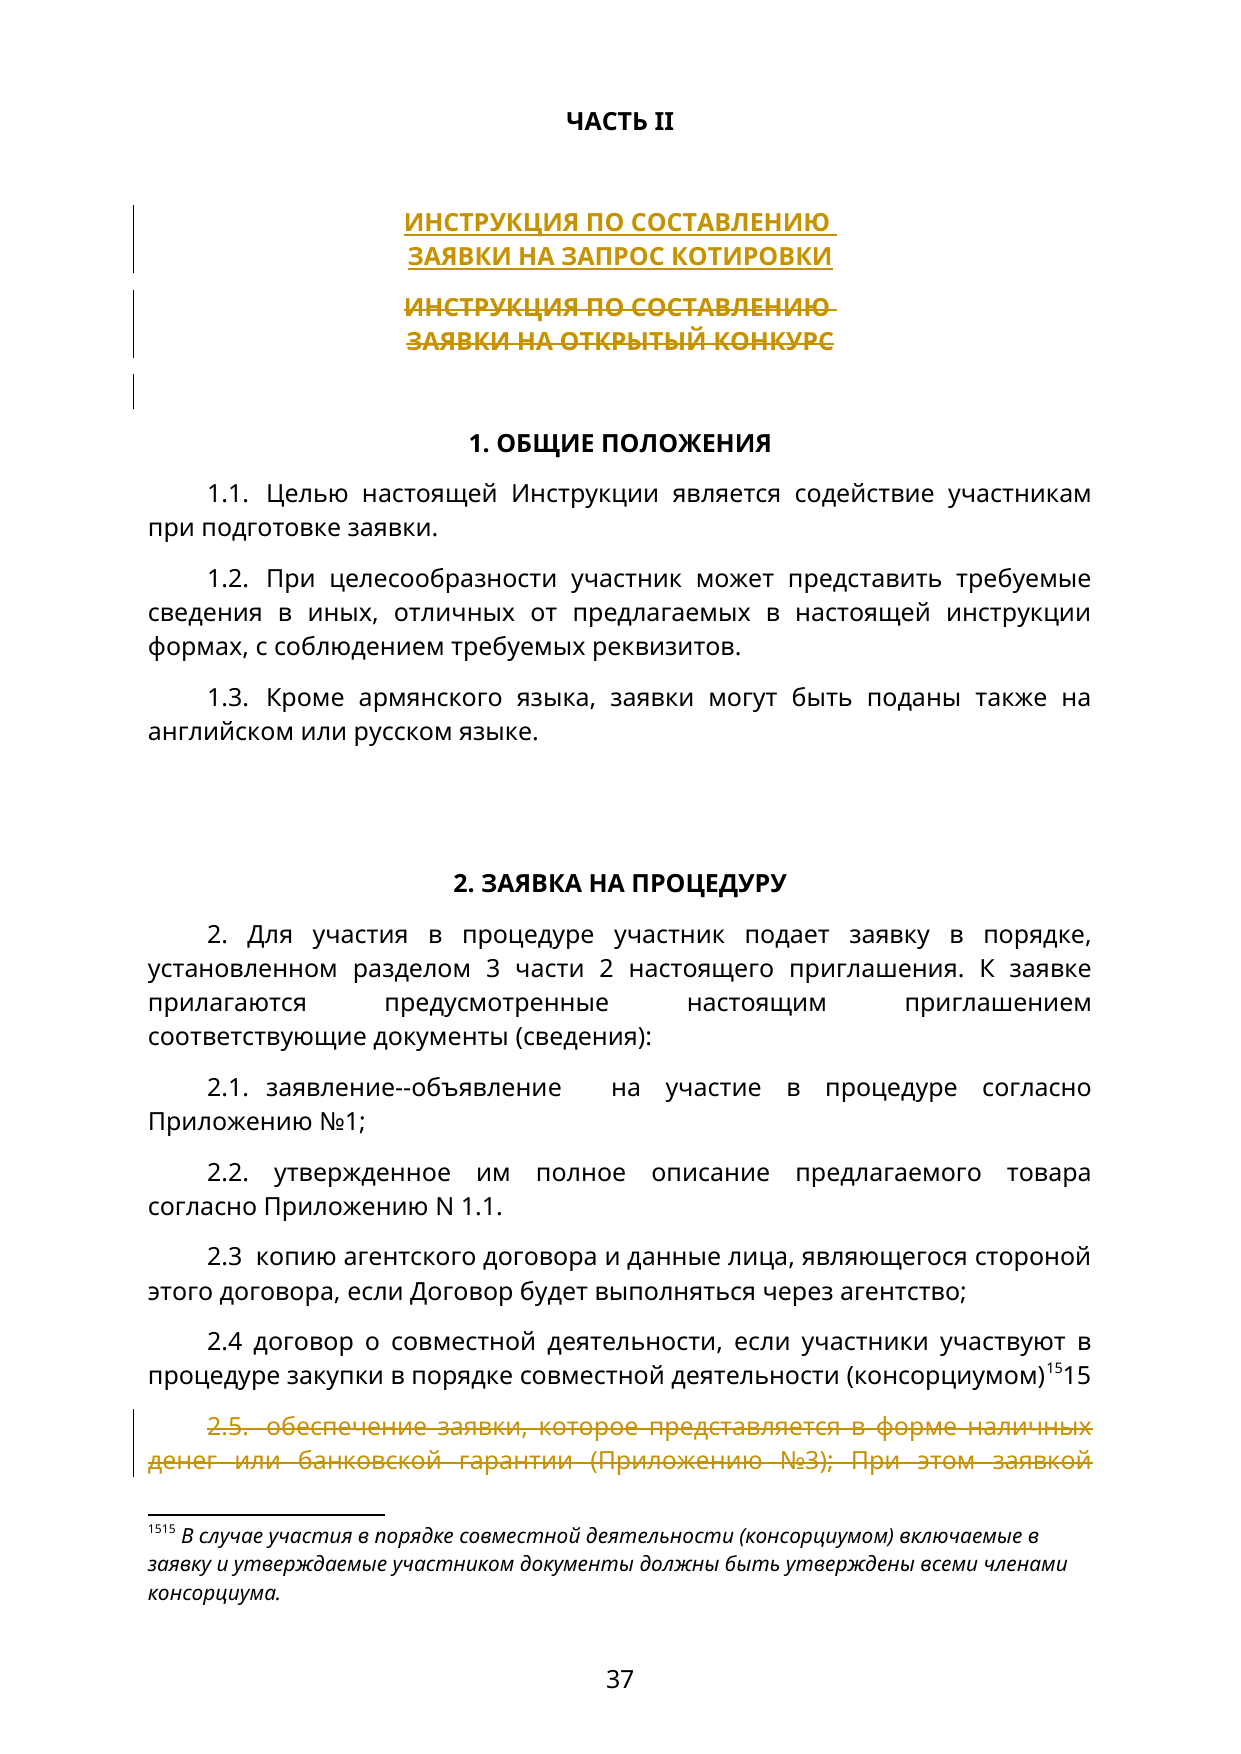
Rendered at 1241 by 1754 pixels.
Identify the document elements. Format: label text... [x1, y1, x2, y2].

text 2.2. утвержденнoе им полное описание предлагаемого товара согласно Приложению N 1.1. [148, 1154, 1092, 1222]
text 1.3. Кроме армянского языка, заявки могут быть поданы также на английском или русском языке. [148, 679, 1092, 748]
text 1.2. При целесообразности участник может представить требуемые сведения в иных, отличных от предлагаемых в настоящей инструкции формах, с соблюдением требуемых реквизитов. [148, 561, 1092, 663]
text 2.3 копию агентского договора и данные лица, являющегося стороной этого договора, если Договор будет выполняться через агентство; [148, 1239, 1092, 1307]
text 2.4 договор о совместной деятельности, если участники участвуют в процедуре закупки в порядке совместной деятельности (консорциумом)15 [148, 1324, 1092, 1392]
text 2. Для участия в процедуре участник подает заявку в порядке, установленном разделом 3 части 2 настоящего приглашения. К заявке прилагаются предусмотренные настоящим приглашением соответствующие документы (сведения): [148, 917, 1092, 1053]
text 2. ЗАЯВКА НА ПРОЦЕДУРУ [148, 866, 1092, 900]
text 1. ОБЩИЕ ПОЛОЖЕНИЯ [148, 425, 1092, 459]
text 2.1. заявление--объявлениe на участие в процедуре согласно Приложению №1; [148, 1069, 1092, 1138]
text 1.1. Целью настоящей Инструкции является содействие участникам при подготовке заявки. [148, 476, 1092, 544]
text ЧАСТЬ II [148, 103, 1092, 137]
